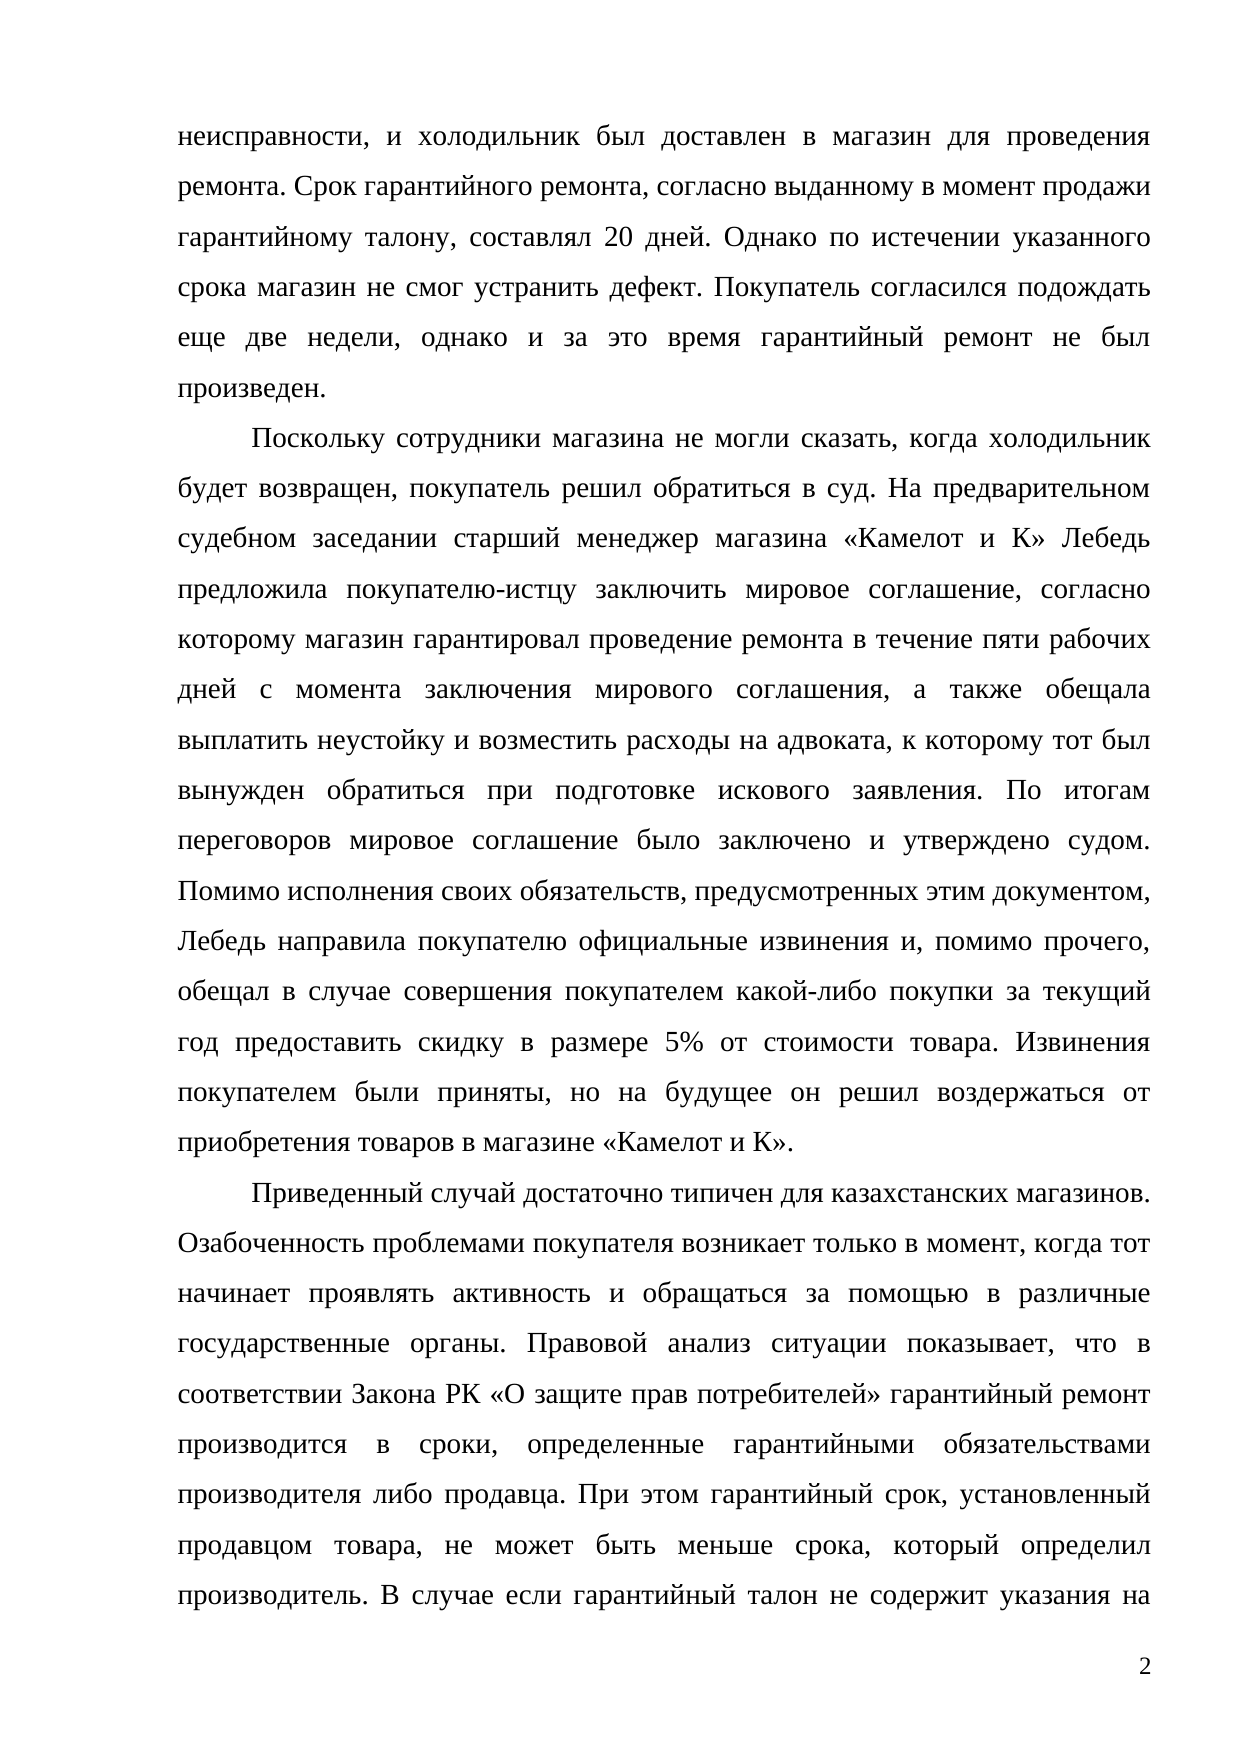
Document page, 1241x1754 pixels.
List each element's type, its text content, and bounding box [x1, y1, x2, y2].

text Поскольку сотрудники магазина не могли сказать, когда холодильник будет возвращен, покупатель решил обратиться в суд. На предварительном судебном заседании старший менеджер магазина «Камелот и К» Лебедь предложила покупателю-истцу заключить мировое соглашение, согласно которому магазин гарантировал проведение ремонта в течение пяти рабочих дней с момента заключения мирового соглашения, а также обещала выплатить неустойку и возместить расходы на адвоката, к которому тот был вынужден обратиться при подготовке искового заявления. По итогам переговоров мировое соглашение было заключено и утверждено судом. Помимо исполнения своих обязательств, предусмотренных этим документом, Лебедь направила покупателю официальные извинения и, помимо прочего, обещал в случае совершения покупателем какой-либо покупки за текущий год предоставить скидку в размере 5% от стоимости товара. Извинения покупателем были приняты, но на будущее он решил воздержаться от приобретения товаров в магазине «Камелот и К». [177, 420, 1152, 1158]
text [177, 1175, 1152, 1611]
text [177, 118, 1152, 403]
